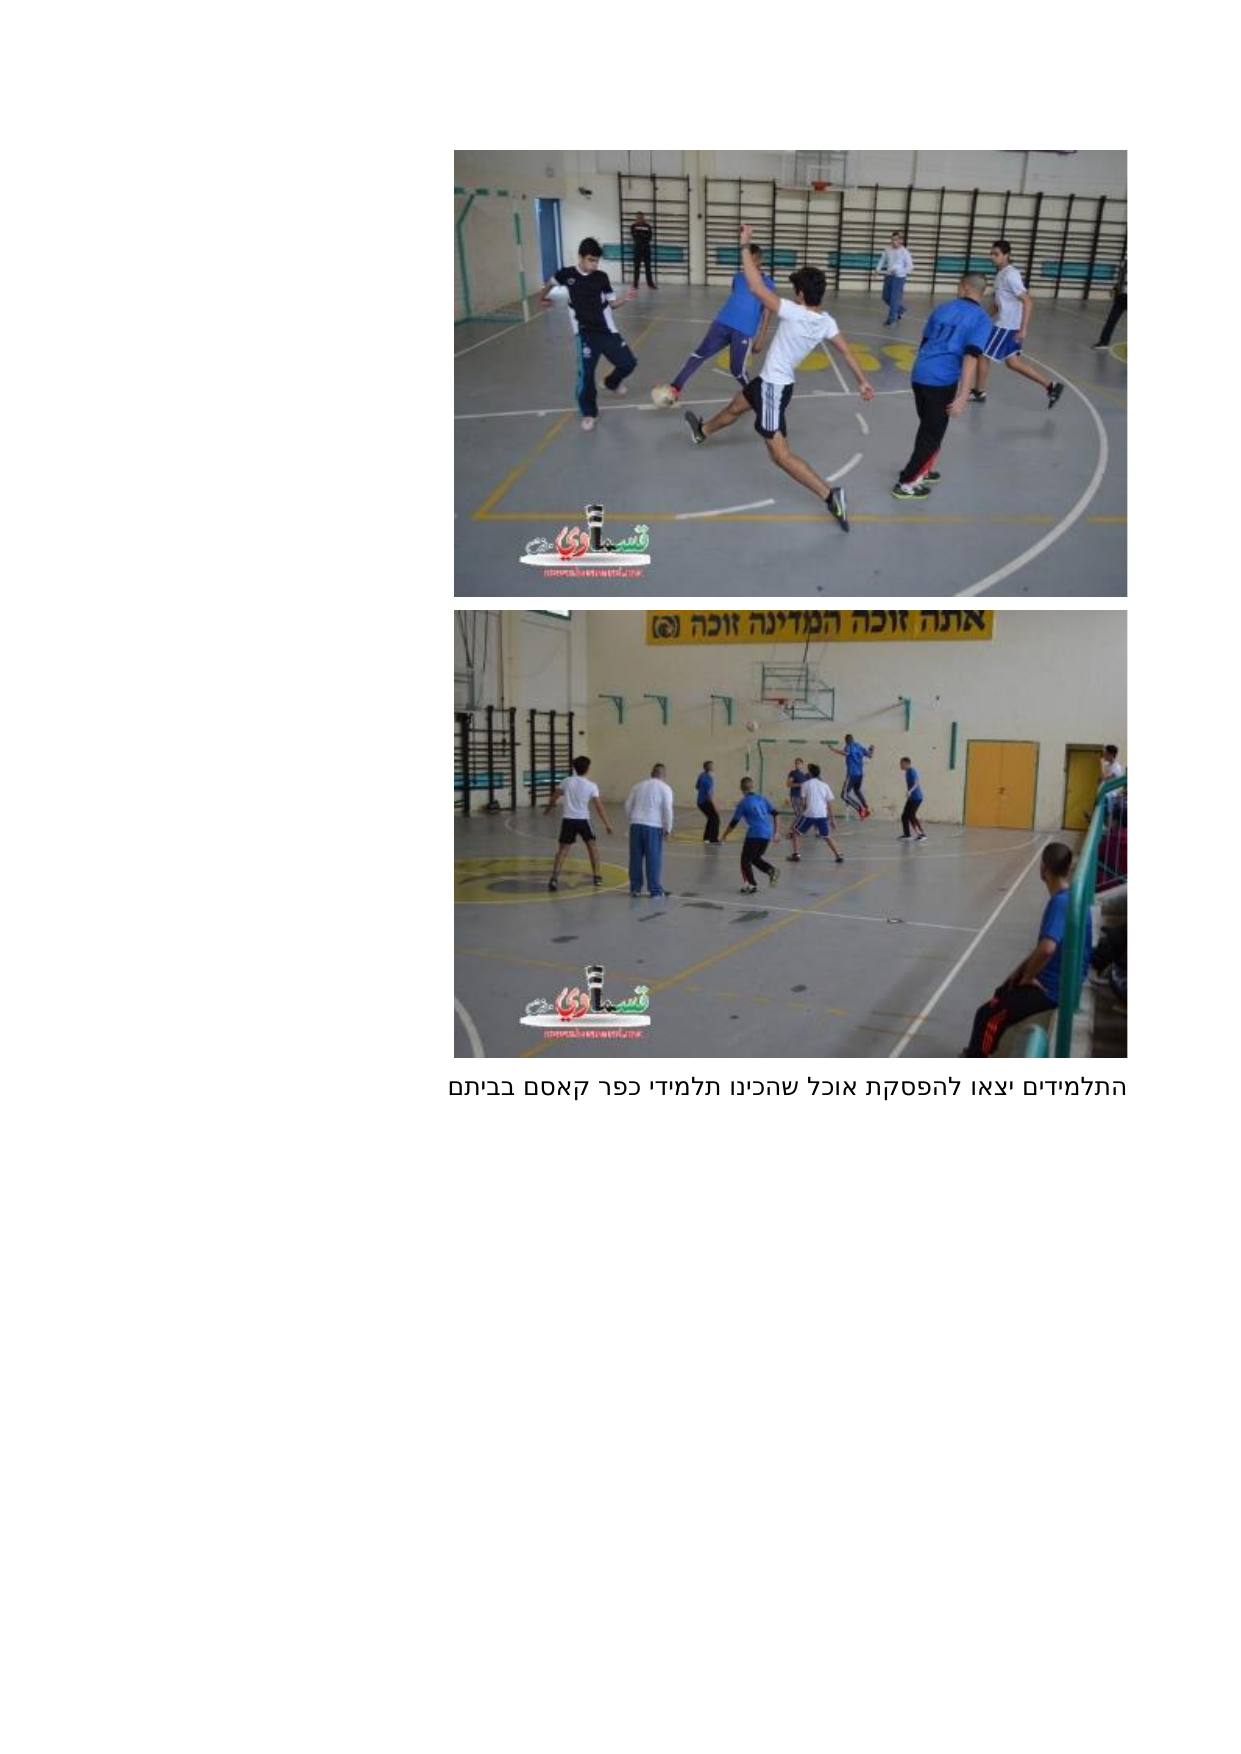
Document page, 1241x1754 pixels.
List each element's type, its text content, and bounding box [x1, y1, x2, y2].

picture [454, 150, 1128, 597]
picture [454, 610, 1128, 1058]
text התלמידים יצאו להפסקת אוכל שהכינו תלמידי כפר קאסם בביתם [112, 1072, 1128, 1101]
